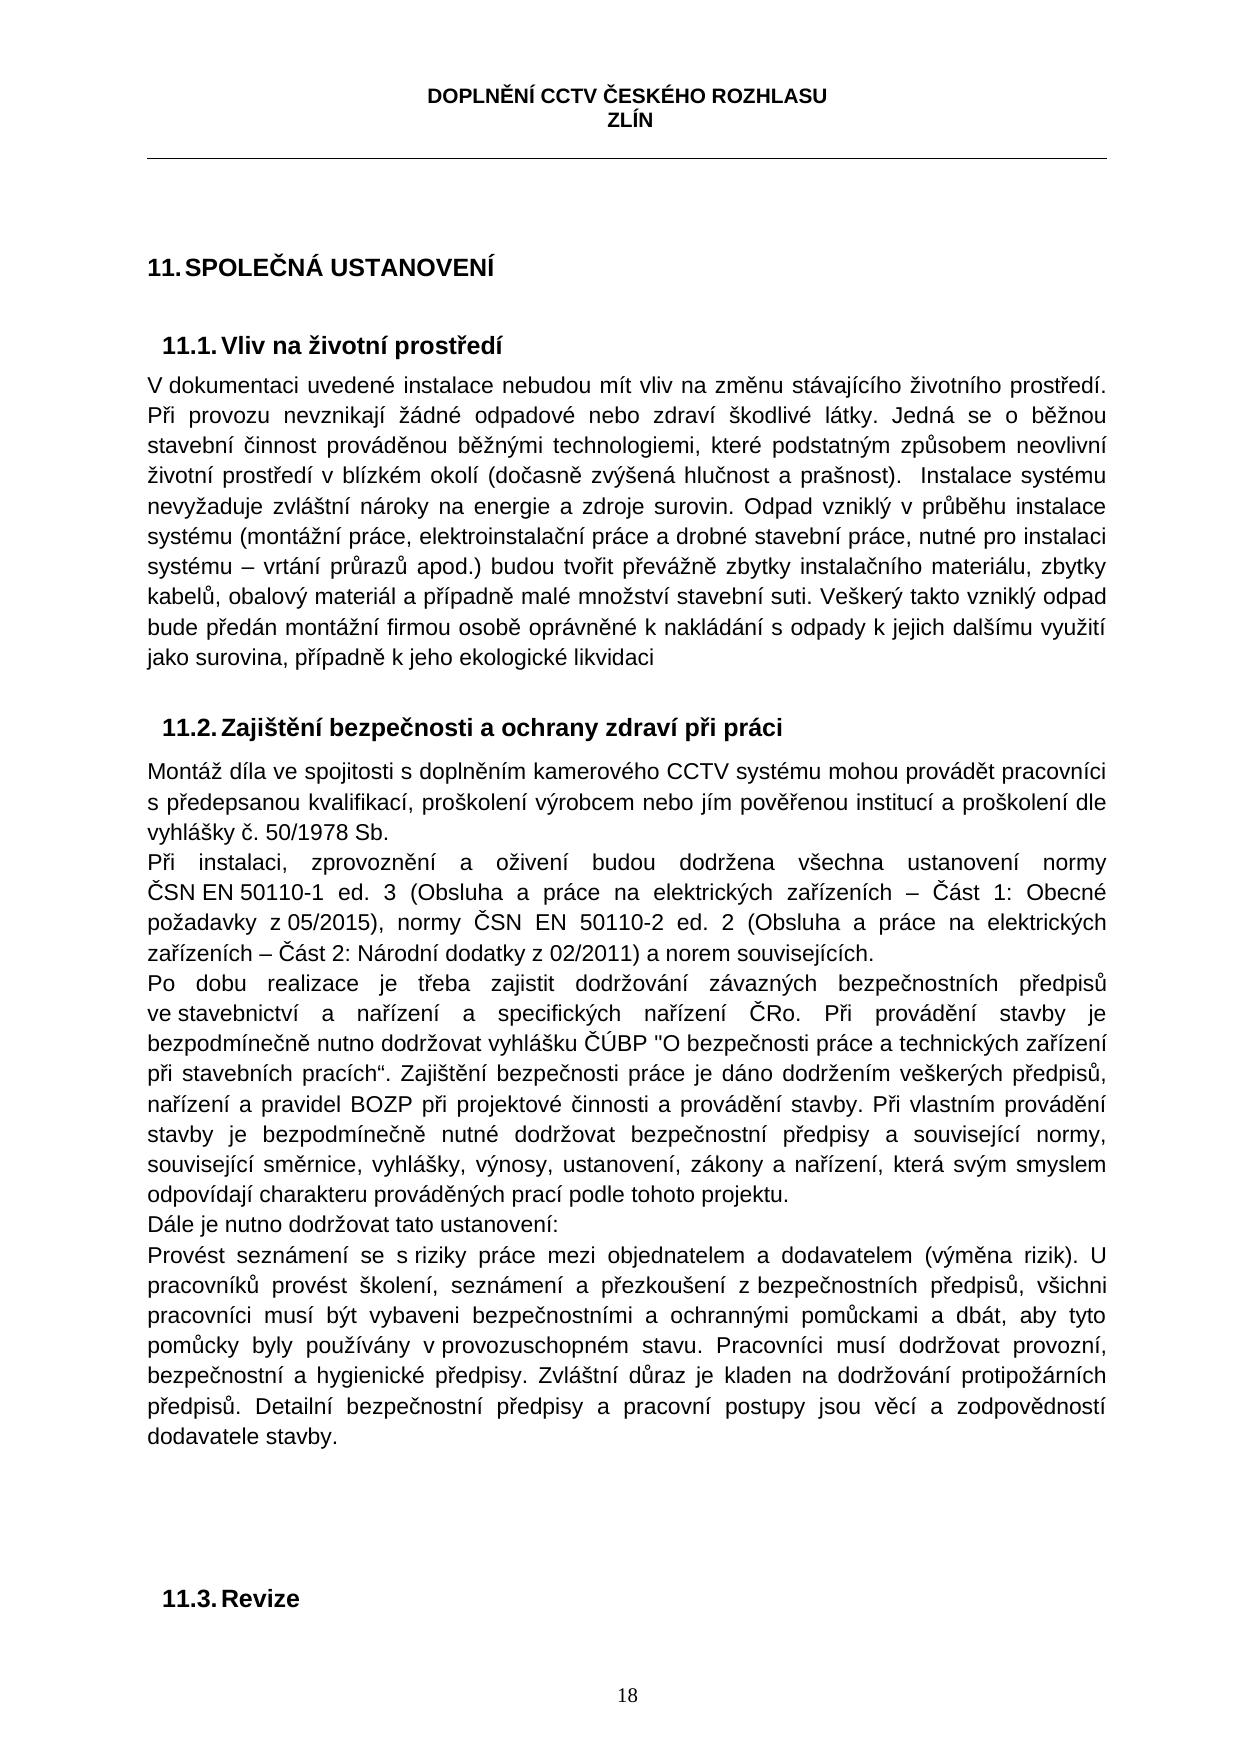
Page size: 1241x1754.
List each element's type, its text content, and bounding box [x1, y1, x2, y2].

text Dále je nutno dodržovat tato ustanovení: [147, 1211, 1107, 1238]
subtitle Revize [162, 1584, 1107, 1613]
text Při instalaci, zprovoznění a oživení budou dodržena všechna ustanovení normy ČSN EN 50110-1 ed. 3 (Obsluha a práce na elektrických zařízeních – Část 1: Obecné požadavky z 05/2015), normy ČSN EN 50110-2 ed. 2 (Obsluha a práce na elektrických zařízeních – Část 2: Národní dodatky z 02/2011) a norem souvisejících. [147, 849, 1107, 966]
text Po dobu realizace je třeba zajistit dodržování závazných bezpečnostních předpisů ve stavebnictví a nařízení a specifických nařízení ČRo. Při provádění stavby je bezpodmínečně nutno dodržovat vyhlášku ČÚBP "O bezpečnosti práce a technických zařízení při stavebních pracích“. Zajištění bezpečnosti práce je dáno dodržením veškerých předpisů, nařízení a pravidel BOZP při projektové činnosti a provádění stavby. Při vlastním provádění stavby je bezpodmínečně nutné dodržovat bezpečnostní předpisy a související normy, související směrnice, vyhlášky, výnosy, ustanovení, zákony a nařízení, která svým smyslem odpovídají charakteru prováděných prací podle tohoto projektu. [147, 970, 1107, 1208]
subtitle Zajištění bezpečnosti a ochrany zdraví při práci [162, 713, 1107, 742]
subtitle SPOLEČNÁ USTANOVENÍ [147, 253, 1107, 282]
text Montáž díla ve spojitosti s doplněním kamerového CCTV systému mohou provádět pracovníci s předepsanou kvalifikací, proškolení výrobcem nebo jím pověřenou institucí a proškolení dle vyhlášky č. 50/1978 Sb. [147, 758, 1107, 845]
text V dokumentaci uvedené instalace nebudou mít vliv na změnu stávajícího životního prostředí. Při provozu nevznikají žádné odpadové nebo zdraví škodlivé látky. Jedná se o běžnou stavební činnost prováděnou běžnými technologiemi, které podstatným způsobem neovlivní životní prostředí v blízkém okolí (dočasně zvýšená hlučnost a prašnost). Instalace systému nevyžaduje zvláštní nároky na energie a zdroje surovin. Odpad vzniklý v průběhu instalace systému (montážní práce, elektroinstalační práce a drobné stavební práce, nutné pro instalaci systému – vrtání průrazů apod.) budou tvořit převážně zbytky instalačního materiálu, zbytky kabelů, obalový materiál a případně malé množství stavební suti. Veškerý takto vzniklý odpad bude předán montážní firmou osobě oprávněné k nakládání s odpady k jejich dalšímu využití jako surovina, případně k jeho ekologické likvidaci [147, 372, 1107, 670]
text Provést seznámení se s riziky práce mezi objednatelem a dodavatelem (výměna rizik). U pracovníků provést školení, seznámení a přezkoušení z bezpečnostních předpisů, všichni pracovníci musí být vybaveni bezpečnostními a ochrannými pomůckami a dbát, aby tyto pomůcky byly používány v provozuschopném stavu. Pracovníci musí dodržovat provozní, bezpečnostní a hygienické předpisy. Zvláštní důraz je kladen na dodržování protipožárních předpisů. Detailní bezpečnostní předpisy a pracovní postupy jsou věcí a zodpovědností dodavatele stavby. [147, 1242, 1107, 1449]
subtitle Vliv na životní prostředí [162, 331, 1107, 359]
